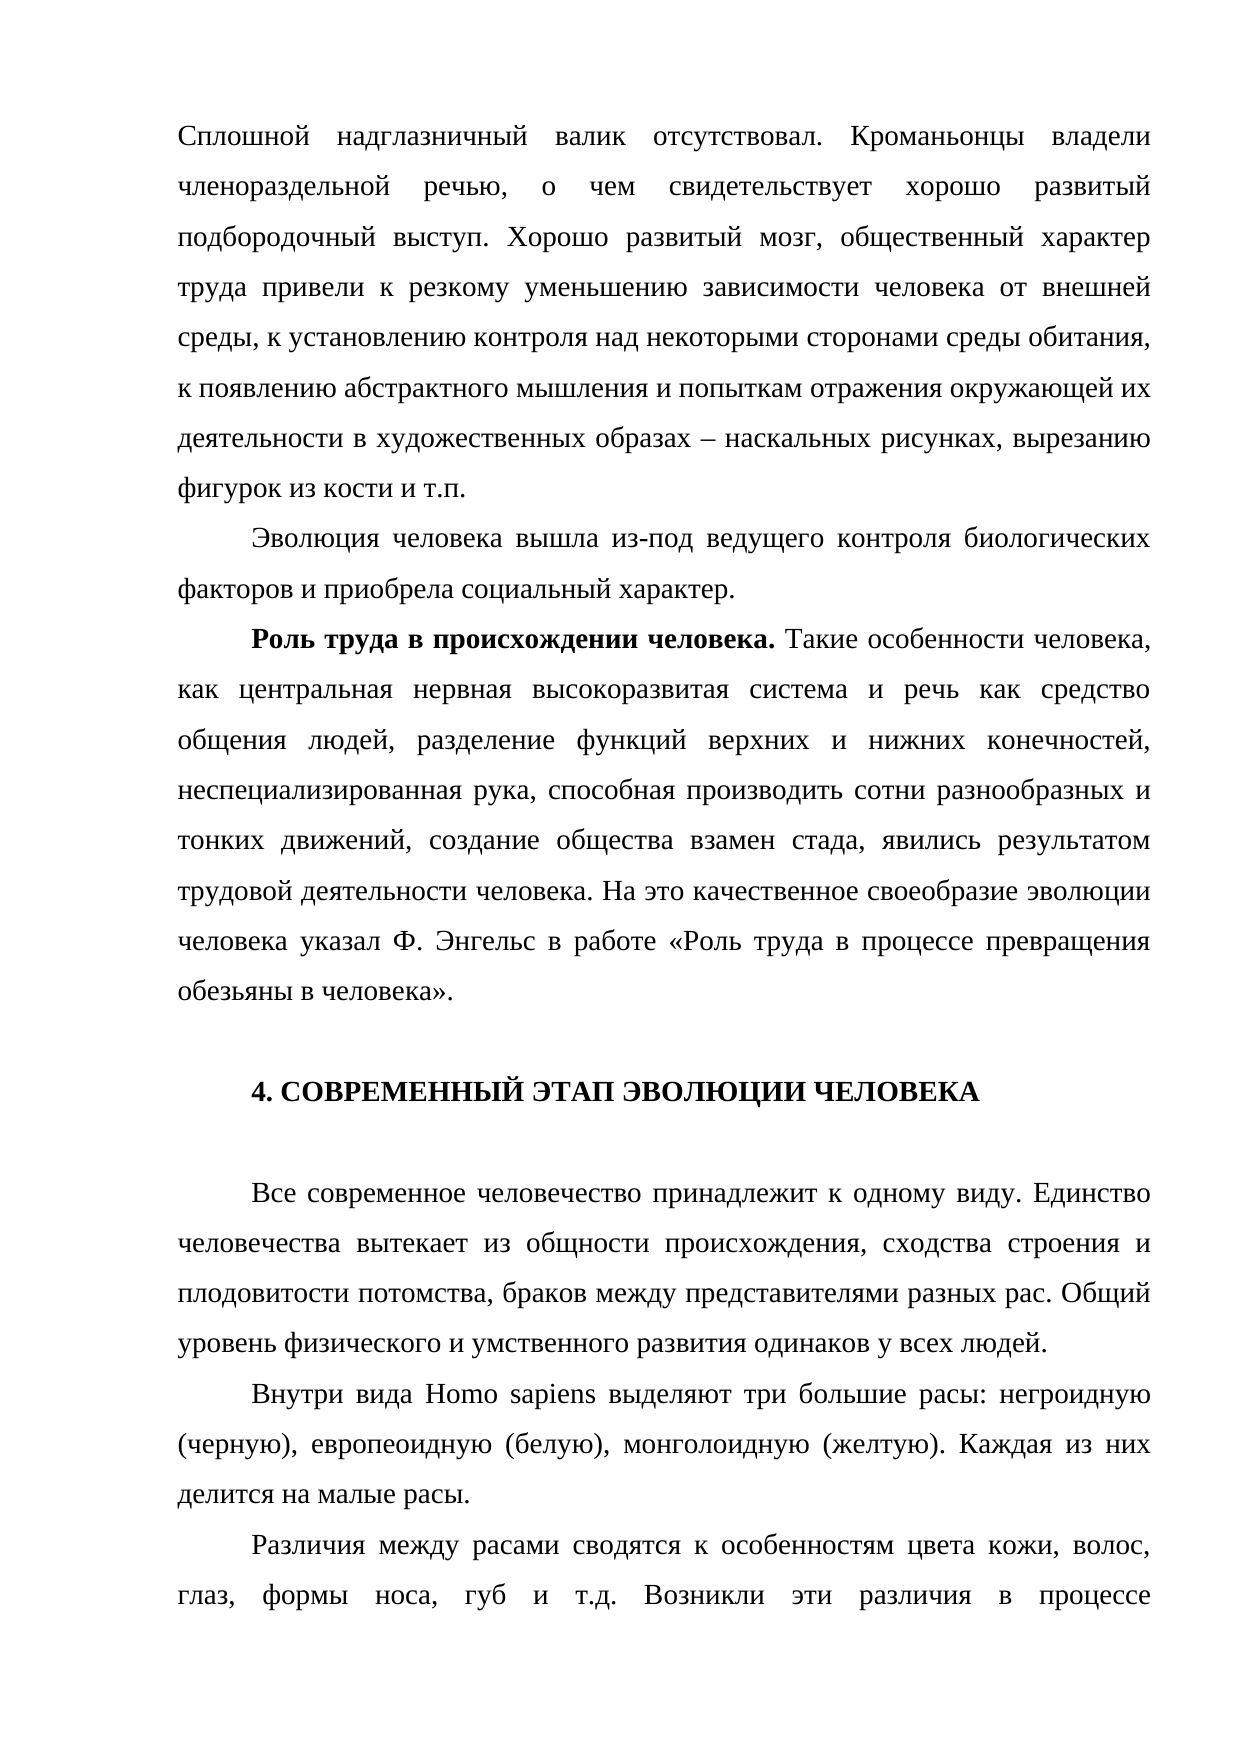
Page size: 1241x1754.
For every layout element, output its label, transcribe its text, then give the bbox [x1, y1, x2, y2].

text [177, 1527, 1152, 1611]
text Внутри вида Homo sapiens выделяют три большие расы: негроидную (черную), европеоидную (белую), монголоидную (желтую). Каждая из них делится на малые расы. [177, 1376, 1152, 1510]
text Эволюция человека вышла из-под ведущего контроля биологических факторов и приобрела социальный характер. [177, 521, 1152, 604]
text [177, 118, 1152, 504]
text Все современное человечество принадлежит к одному виду. Единство человечества вытекает из общности происхождения, сходства строения и плодовитости потомства, браков между представителями разных рас. Общий уровень физического и умственного развития одинаков у всех людей. [177, 1175, 1152, 1359]
text 4. Современный этап эволюции человека [177, 1074, 1152, 1108]
text Роль труда в происхождении человека. Такие особенности человека, как центральная нервная высокоразвитая система и речь как средство общения людей, разделение функций верхних и нижних конечностей, неспециализированная рука, способная производить сотни разнообразных и тонких движений, создание общества взамен стада, явились результатом трудовой деятельности человека. На это качественное своеобразие эволюции человека указал Ф. Энгельс в работе «Роль труда в процессе превращения обезьяны в человека». [177, 621, 1152, 1007]
